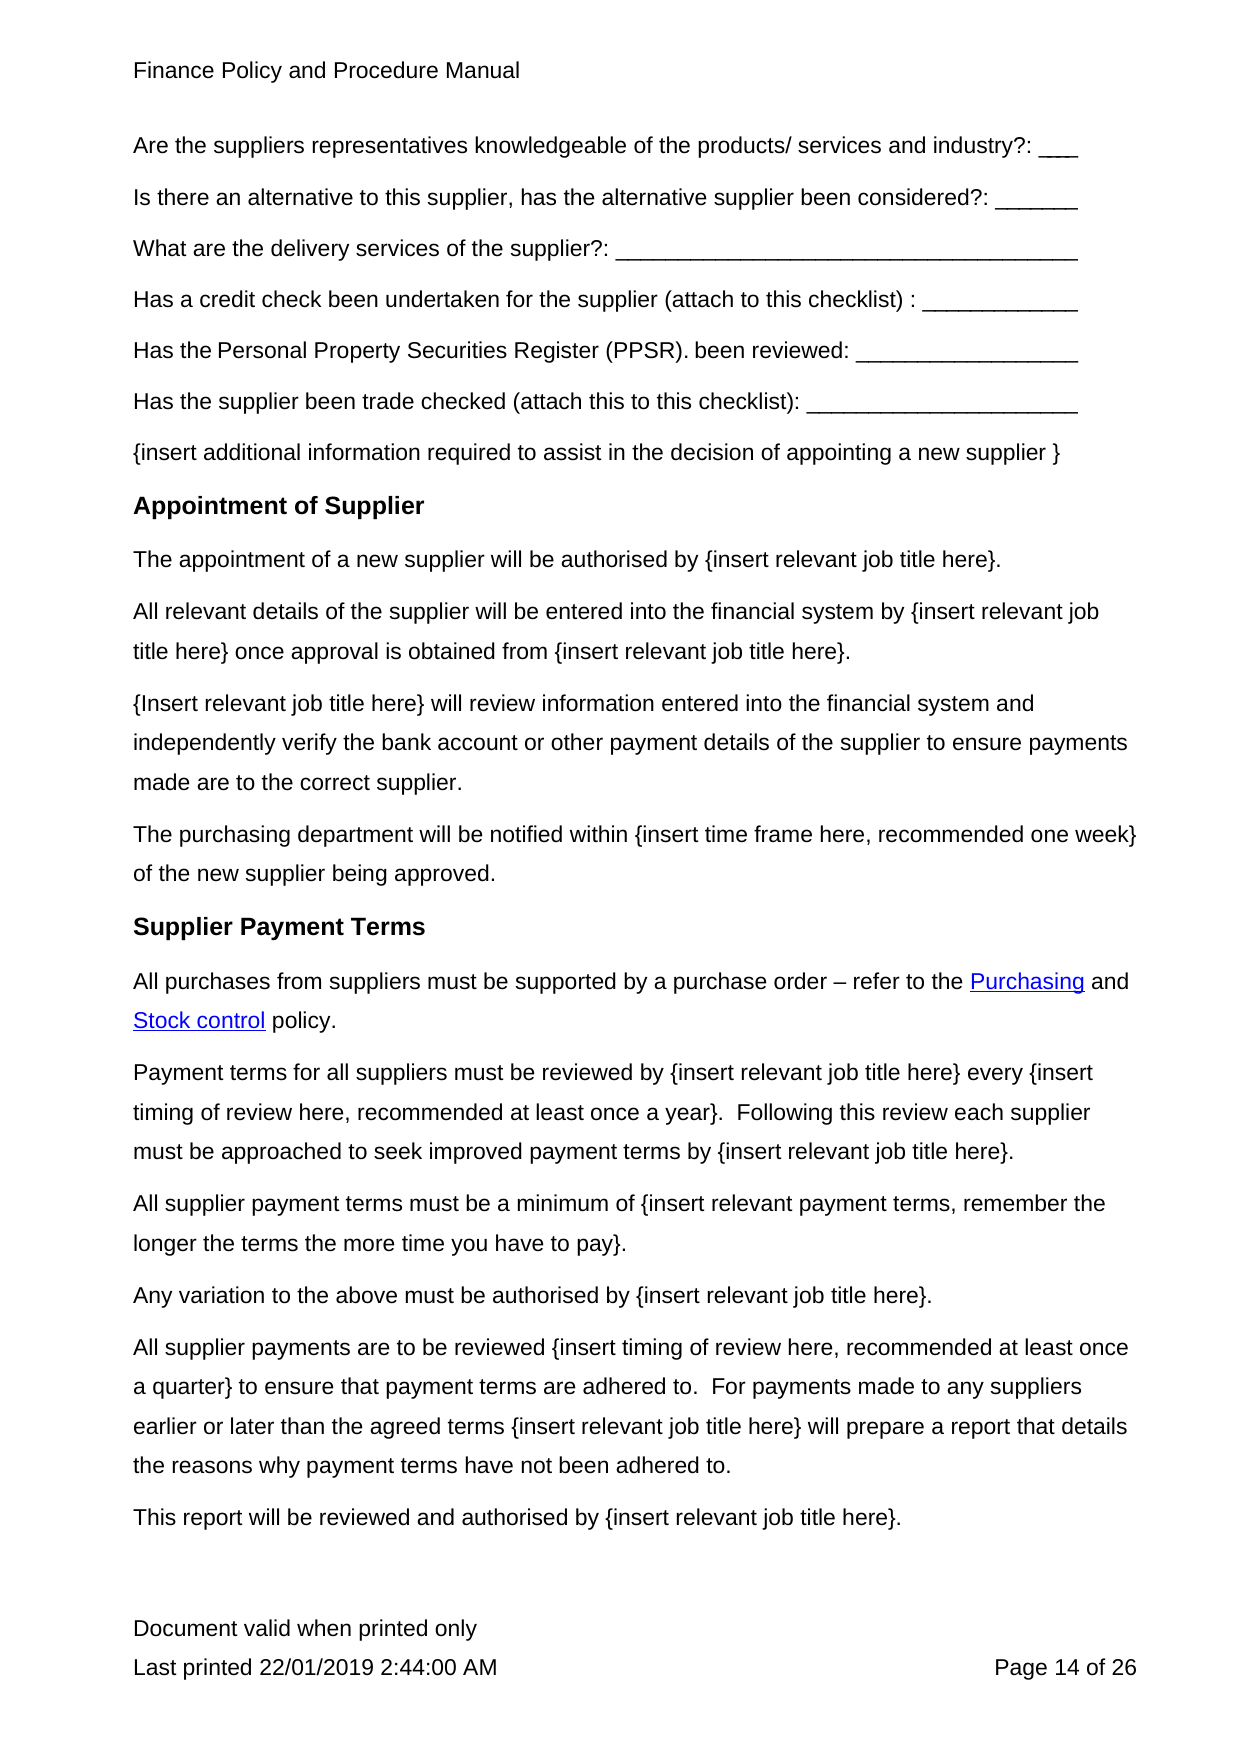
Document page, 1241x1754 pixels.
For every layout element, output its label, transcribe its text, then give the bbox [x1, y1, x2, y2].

text {Insert relevant job title here} will review information entered into the financial system and independently verify the bank account or other payment details of the supplier to ensure payments made are to the correct supplier. [133, 690, 1137, 795]
text The appointment of a new supplier will be authorised by {insert relevant job title here}. [133, 546, 1137, 573]
text What are the delivery services of the supplier?: [133, 234, 1137, 261]
subtitle Supplier Payment Terms [133, 912, 1137, 941]
text All supplier payments are to be reviewed {insert timing of review here, recommended at least once a quarter} to ensure that payment terms are adhered to. For payments made to any suppliers earlier or later than the agreed terms {insert relevant job title here} will prepare a report that details the reasons why payment terms have not been adhered to. [133, 1334, 1137, 1478]
text This report will be reviewed and authorised by {insert relevant job title here}. [133, 1504, 1137, 1530]
text Has a credit check been undertaken for the supplier (attach to this checklist) : [133, 286, 1137, 312]
text Payment terms for all suppliers must be reviewed by {insert relevant job title here} every {insert timing of review here, recommended at least once a year}. Following this review each supplier must be approached to seek improved payment terms by {insert relevant job title here}. [133, 1059, 1137, 1164]
text All supplier payment terms must be a minimum of {insert relevant payment terms, remember the longer the terms the more time you have to pay}. [133, 1190, 1137, 1256]
text All purchases from suppliers must be supported by a purchase order – refer to the Purchasing and Stock control policy. [133, 968, 1137, 1034]
text The purchasing department will be notified within {insert time frame here, recommended one week} of the new supplier being approved. [133, 821, 1137, 887]
text {insert additional information required to assist in the decision of appointing a new supplier } [133, 439, 1137, 465]
subtitle Appointment of Supplier [133, 491, 1137, 519]
text Has the supplier been trade checked (attach this to this checklist): [133, 388, 1137, 414]
text Any variation to the above must be authorised by {insert relevant job title here}. [133, 1282, 1137, 1308]
text Has the Personal Property Securities Register (PPSR). been reviewed: [133, 337, 1137, 363]
text Is there an alternative to this supplier, has the alternative supplier been considered?: [133, 183, 1137, 210]
text Are the suppliers representatives knowledgeable of the products/ services and industry?: [133, 132, 1137, 159]
text All relevant details of the supplier will be entered into the financial system by {insert relevant job title here} once approval is obtained from {insert relevant job title here}. [133, 598, 1137, 664]
